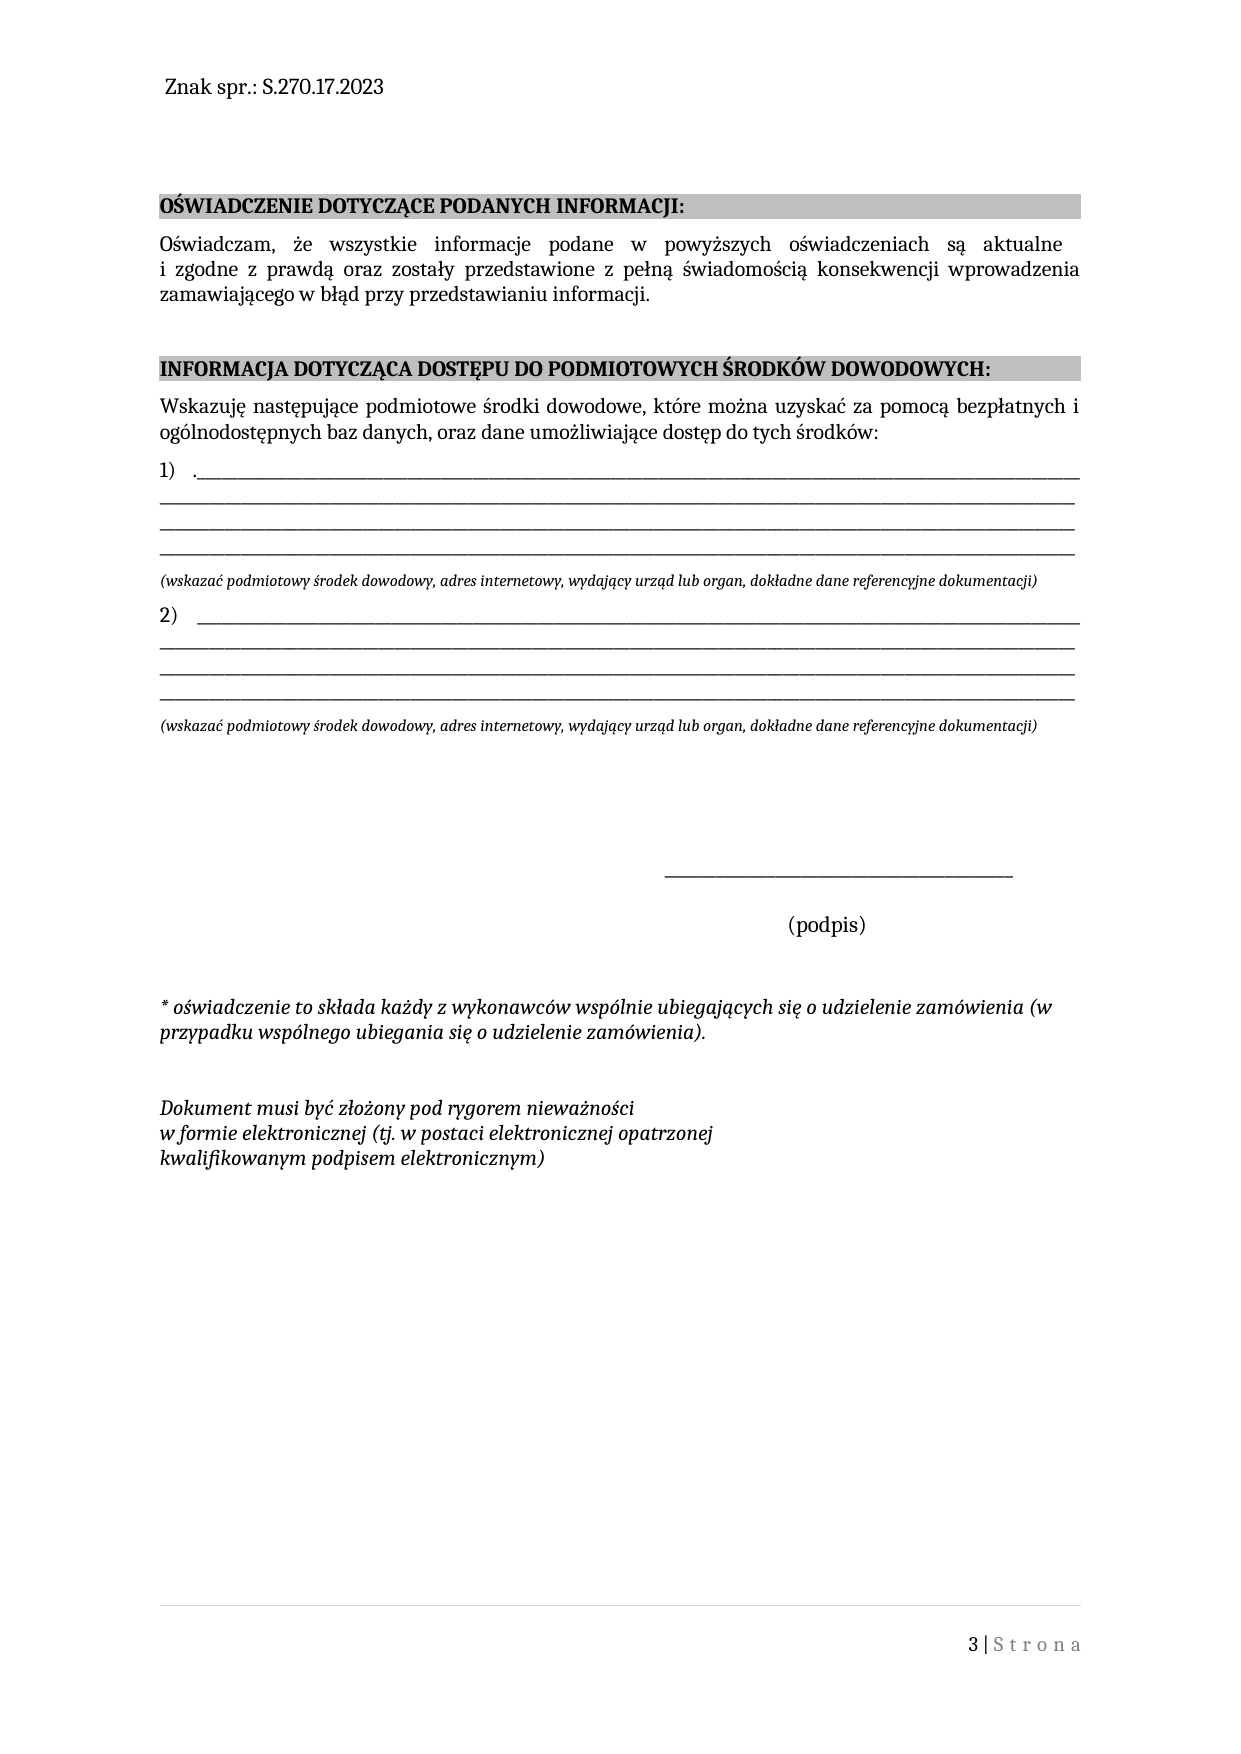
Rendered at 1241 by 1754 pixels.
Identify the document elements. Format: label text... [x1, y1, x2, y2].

text Wskazuję następujące podmiotowe środki dowodowe, które można uzyskać za pomocą bezpłatnych i ogólnodostępnych baz danych, oraz dane umożliwiające dostęp do tych środków: [159, 394, 1081, 446]
text 1) ._____________________________________________________________________________________________________________ ___________________________________________________________________________________________________________________________________________________________________________________________________________________________________________________________________________________________________________________________________________________ [159, 458, 1081, 559]
text 2) _____________________________________________________________________________________________________________ ___________________________________________________________________________________________________________________________________________________________________________________________________________________________________________________________________________________________________________________________________________________ [159, 603, 1081, 704]
text Oświadczam, że wszystkie informacje podane w powyższych oświadczeniach są aktualne i zgodne z prawdą oraz zostały przedstawione z pełną świadomością konsekwencji wprowadzenia zamawiającego w błąd przy przedstawianiu informacji. [159, 232, 1081, 307]
text * oświadczenie to składa każdy z wykonawców wspólnie ubiegających się o udzielenie zamówienia (w przypadku wspólnego ubiegania się o udzielenie zamówienia). [159, 995, 1081, 1045]
text (wskazać podmiotowy środek dowodowy, adres internetowy, wydający urząd lub organ, dokładne dane referencyjne dokumentacji) [159, 571, 1081, 591]
text Dokument musi być złożony pod rygorem nieważności w formie elektronicznej (tj. w postaci elektronicznej opatrzonej kwalifikowanym podpisem elektronicznym) [159, 1095, 1081, 1171]
text _________________________________________ (podpis) [573, 855, 1081, 938]
text (wskazać podmiotowy środek dowodowy, adres internetowy, wydający urząd lub organ, dokładne dane referencyjne dokumentacji) [159, 716, 1081, 736]
text OŚWIADCZENIE DOTYCZĄCE PODANYCH INFORMACJI: [159, 194, 1081, 219]
text INFORMACJA DOTYCZĄCA DOSTĘPU DO PODMIOTOWYCH ŚRODKÓW DOWODOWYCH: [159, 356, 1081, 381]
